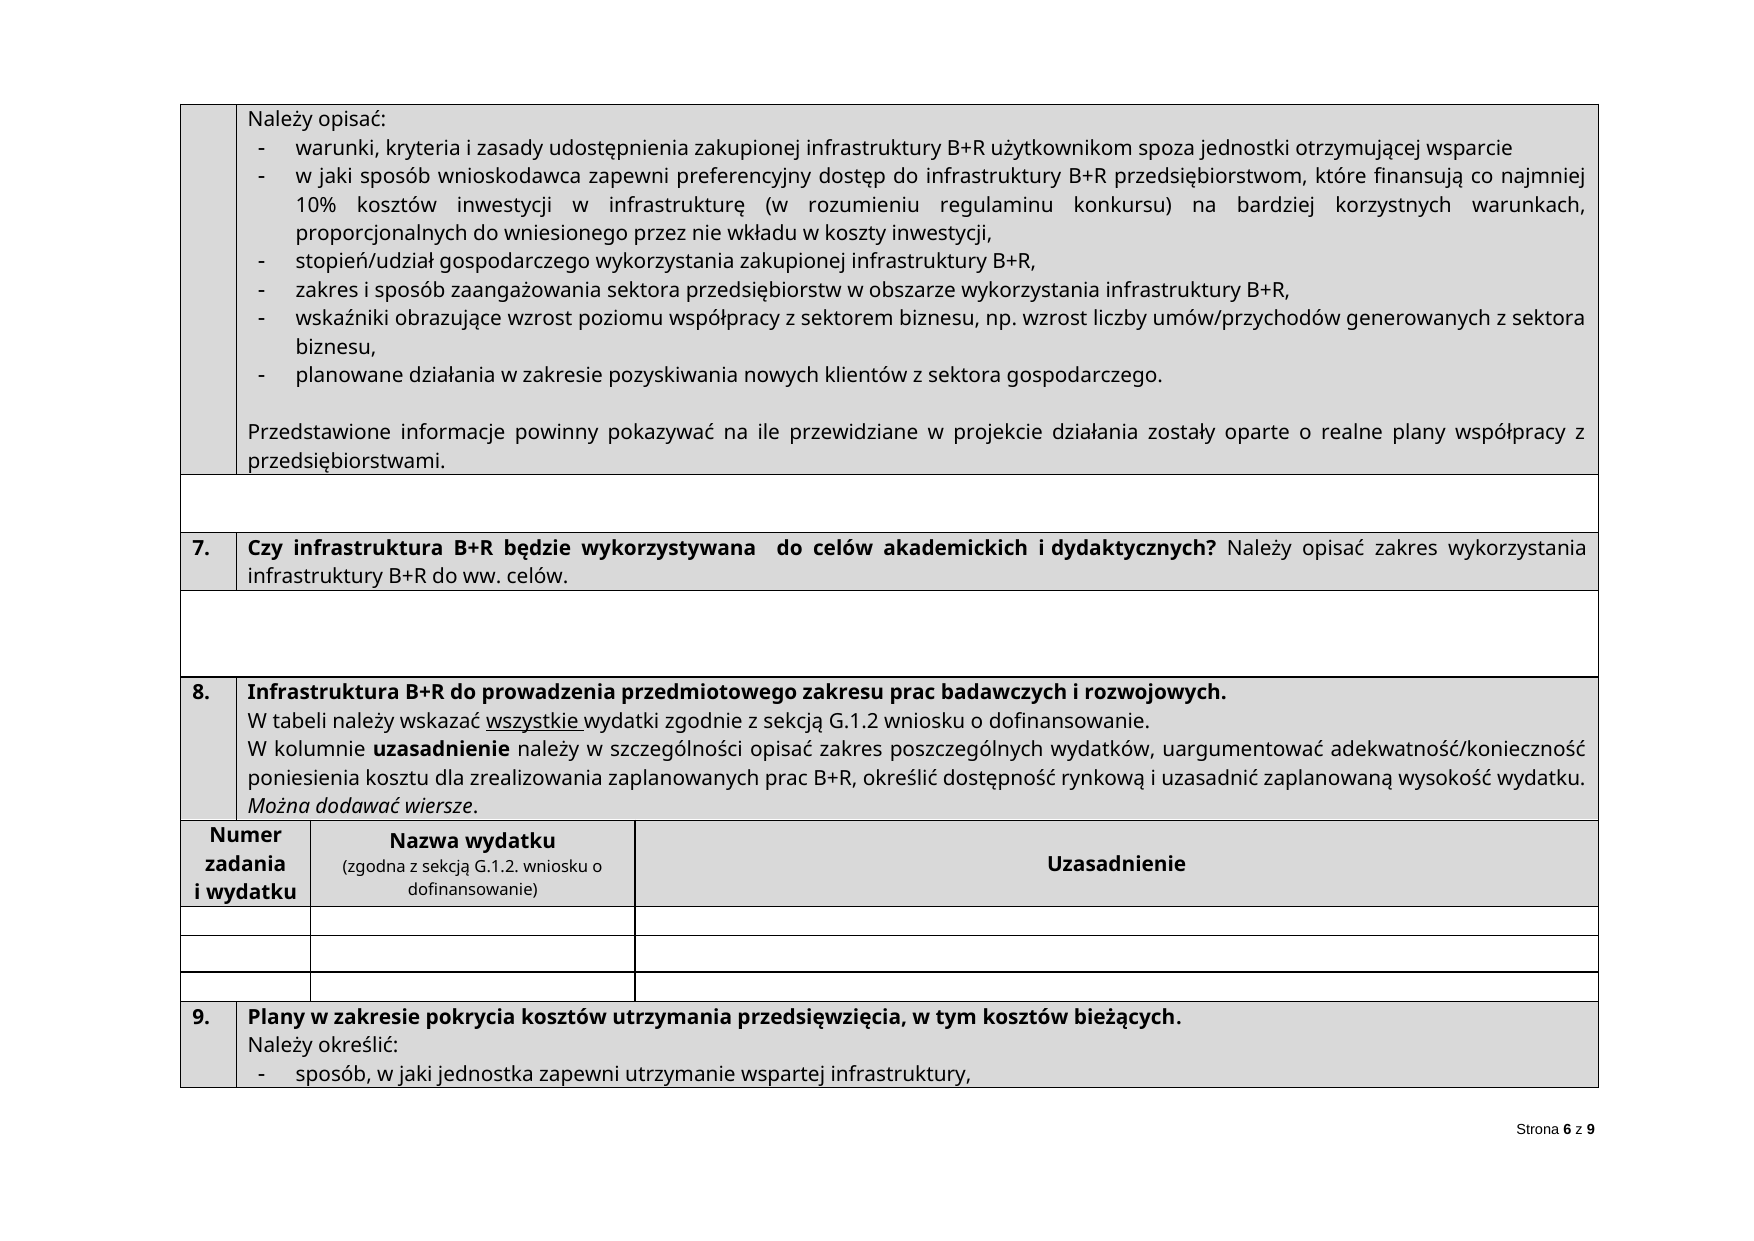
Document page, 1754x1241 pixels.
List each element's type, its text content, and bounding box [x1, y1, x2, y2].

table_cell 8. [181, 678, 236, 819]
table_cell Numer zadania i wydatku [181, 821, 310, 906]
table_cell [636, 907, 1598, 935]
table_cell [181, 907, 310, 935]
table_cell Infrastruktura B+R do prowadzenia przedmiotowego zakresu prac badawczych i rozwojowych. W tabeli należy wskazać wszystkie wydatki zgodnie z sekcją G.1.2 wniosku o dofinansowanie. W kolumnie uzasadnienie należy w szczególności opisać zakres poszczególnych wydatków, uargumentować adekwatność/konieczność poniesienia kosztu dla zrealizowania zaplanowanych prac B+R, określić dostępność rynkową i uzasadnić zaplanowaną wysokość wydatku. Można dodawać wiersze. [237, 678, 1598, 819]
table_cell [181, 475, 1598, 532]
table_cell [311, 936, 634, 971]
table_cell 7. [181, 533, 236, 590]
table_cell 9. [181, 1002, 236, 1087]
table_cell [181, 936, 310, 971]
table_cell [237, 1002, 1598, 1087]
table_cell [636, 936, 1598, 971]
table_cell [636, 973, 1598, 1001]
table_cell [237, 105, 1598, 474]
table_cell 6. [181, 105, 236, 474]
table_cell [181, 591, 1598, 676]
table_cell Nazwa wydatku (zgodna z sekcją G.1.2. wniosku o dofinansowanie) [311, 821, 634, 906]
table_cell Czy infrastruktura B+R będzie wykorzystywana do celów akademickich i dydaktycznych? Należy opisać zakres wykorzystania infrastruktury B+R do ww. celów. [237, 533, 1598, 590]
table_cell [311, 907, 634, 935]
table_cell [311, 973, 634, 1001]
table_cell Uzasadnienie [636, 821, 1598, 906]
table_cell [181, 973, 310, 1001]
